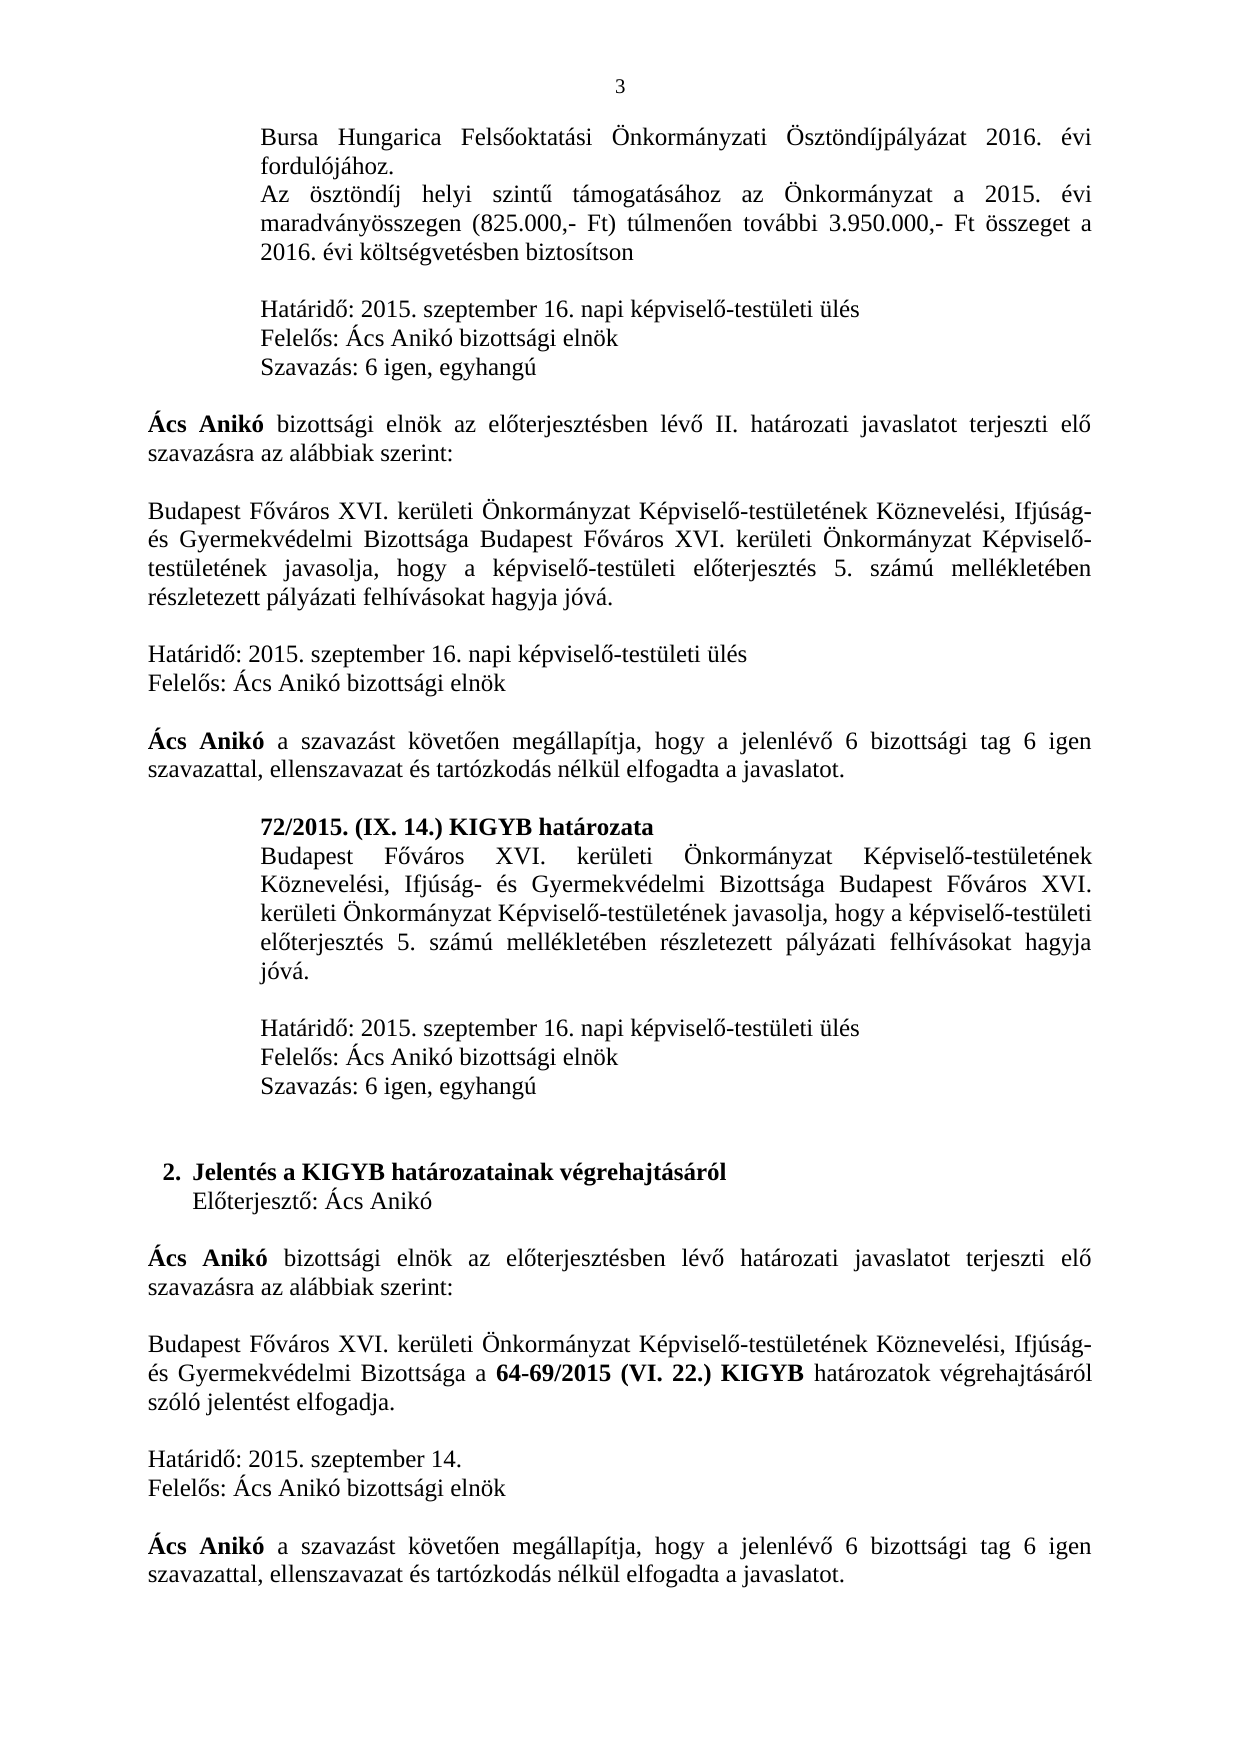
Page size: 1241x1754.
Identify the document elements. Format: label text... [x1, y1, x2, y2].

text Határidő: 2015. szeptember 14. [148, 1444, 1092, 1473]
text Szavazás: 6 igen, egyhangú [260, 352, 1092, 381]
text Felelős: Ács Anikó bizottsági elnök [260, 323, 1092, 352]
text Felelős: Ács Anikó bizottsági elnök [148, 668, 1092, 697]
text Felelős: Ács Anikó bizottsági elnök [148, 1473, 1092, 1502]
text Ács Anikó a szavazást követően megállapítja, hogy a jelenlévő 6 bizottsági tag 6 igen szavazattal, ellenszavazat és tartózkodás nélkül elfogadta a javaslatot. [148, 1531, 1092, 1588]
text Ács Anikó a szavazást követően megállapítja, hogy a jelenlévő 6 bizottsági tag 6 igen szavazattal, ellenszavazat és tartózkodás nélkül elfogadta a javaslatot. [148, 726, 1092, 783]
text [260, 122, 1092, 179]
text Előterjesztő: Ács Anikó [162, 1186, 1092, 1214]
text Határidő: 2015. szeptember 16. napi képviselő-testületi ülés [260, 294, 1092, 323]
text Határidő: 2015. szeptember 16. napi képviselő-testületi ülés [148, 639, 1092, 668]
text Szavazás: 6 igen, egyhangú [260, 1071, 1092, 1099]
text Ács Anikó bizottsági elnök az előterjesztésben lévő határozati javaslatot terjeszti elő szavazásra az alábbiak szerint: [148, 1243, 1092, 1301]
text Budapest Főváros XVI. kerületi Önkormányzat Képviselő-testületének Köznevelési, Ifjúság- és Gyermekvédelmi Bizottsága Budapest Főváros XVI. kerületi Önkormányzat Képviselő-testületének javasolja, hogy a képviselő-testületi előterjesztés 5. számú mellékletében részletezett pályázati felhívásokat hagyja jóvá. [148, 496, 1092, 611]
text Ács Anikó bizottsági elnök az előterjesztésben lévő II. határozati javaslatot terjeszti elő szavazásra az alábbiak szerint: [148, 409, 1092, 467]
text Határidő: 2015. szeptember 16. napi képviselő-testületi ülés [260, 1013, 1092, 1042]
text Budapest Főváros XVI. kerületi Önkormányzat Képviselő-testületének Köznevelési, Ifjúság- és Gyermekvédelmi Bizottsága Budapest Főváros XVI. kerületi Önkormányzat Képviselő-testületének javasolja, hogy a képviselő-testületi előterjesztés 5. számú mellékletében részletezett pályázati felhívásokat hagyja jóvá. [260, 841, 1092, 984]
text 72/2015. (IX. 14.) KIGYB határozata [260, 812, 1092, 841]
text Felelős: Ács Anikó bizottsági elnök [260, 1042, 1092, 1071]
text 2. Jelentés a KIGYB határozatainak végrehajtásáról [162, 1157, 1092, 1186]
